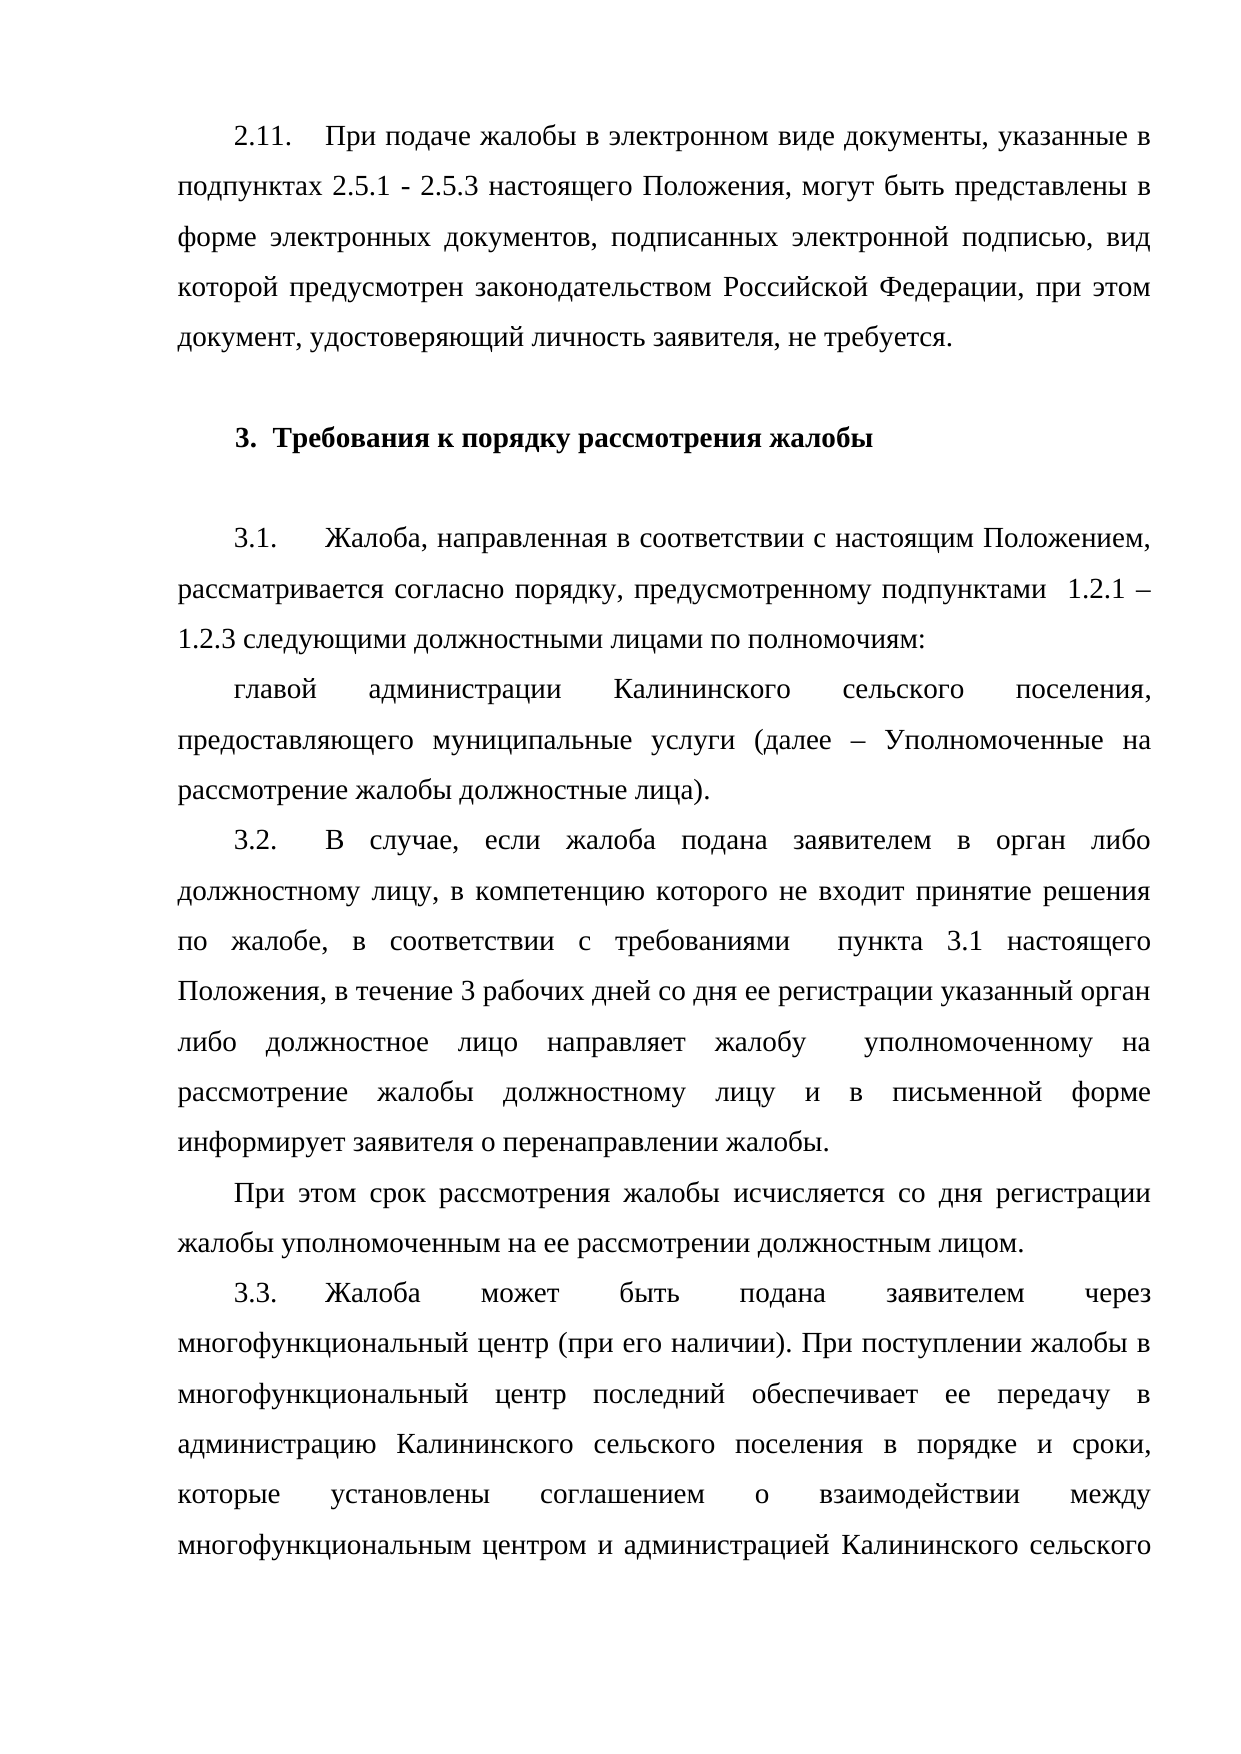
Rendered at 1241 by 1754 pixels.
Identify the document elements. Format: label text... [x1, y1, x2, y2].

text 3.2. В случае, если жалоба подана заявителем в орган либо должностному лицу, в компетенцию которого не входит принятие решения по жалобе, в соответствии с требованиями пункта 3.1 настоящего Положения, в течение 3 рабочих дней со дня ее регистрации указанный орган либо должностное лицо направляет жалобу уполномоченному на рассмотрение жалобы должностному лицу и в письменной форме информирует заявителя о перенаправлении жалобы. [177, 822, 1152, 1158]
list Требования к порядку рассмотрения жалобы [235, 420, 1152, 453]
text 3.1. Жалоба, направленная в соответствии с настоящим Положением, рассматривается согласно порядку, предусмотренному подпунктами 1.2.1 – 1.2.3 следующими должностными лицами по полномочиям: [177, 521, 1152, 655]
text При этом срок рассмотрения жалобы исчисляется со дня регистрации жалобы уполномоченным на ее рассмотрении должностным лицом. [177, 1175, 1152, 1258]
text 2.11. При подаче жалобы в электронном виде документы, указанные в подпунктах 2.5.1 - 2.5.3 настоящего Положения, могут быть представлены в форме электронных документов, подписанных электронной подписью, вид которой предусмотрен законодательством Российской Федерации, при этом документ, удостоверяющий личность заявителя, не требуется. [177, 118, 1152, 353]
text главой администрации Калининского сельского поселения, предоставляющего муниципальные услуги (далее – Уполномоченные на рассмотрение жалобы должностные лица). [177, 672, 1152, 806]
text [177, 1275, 1152, 1560]
